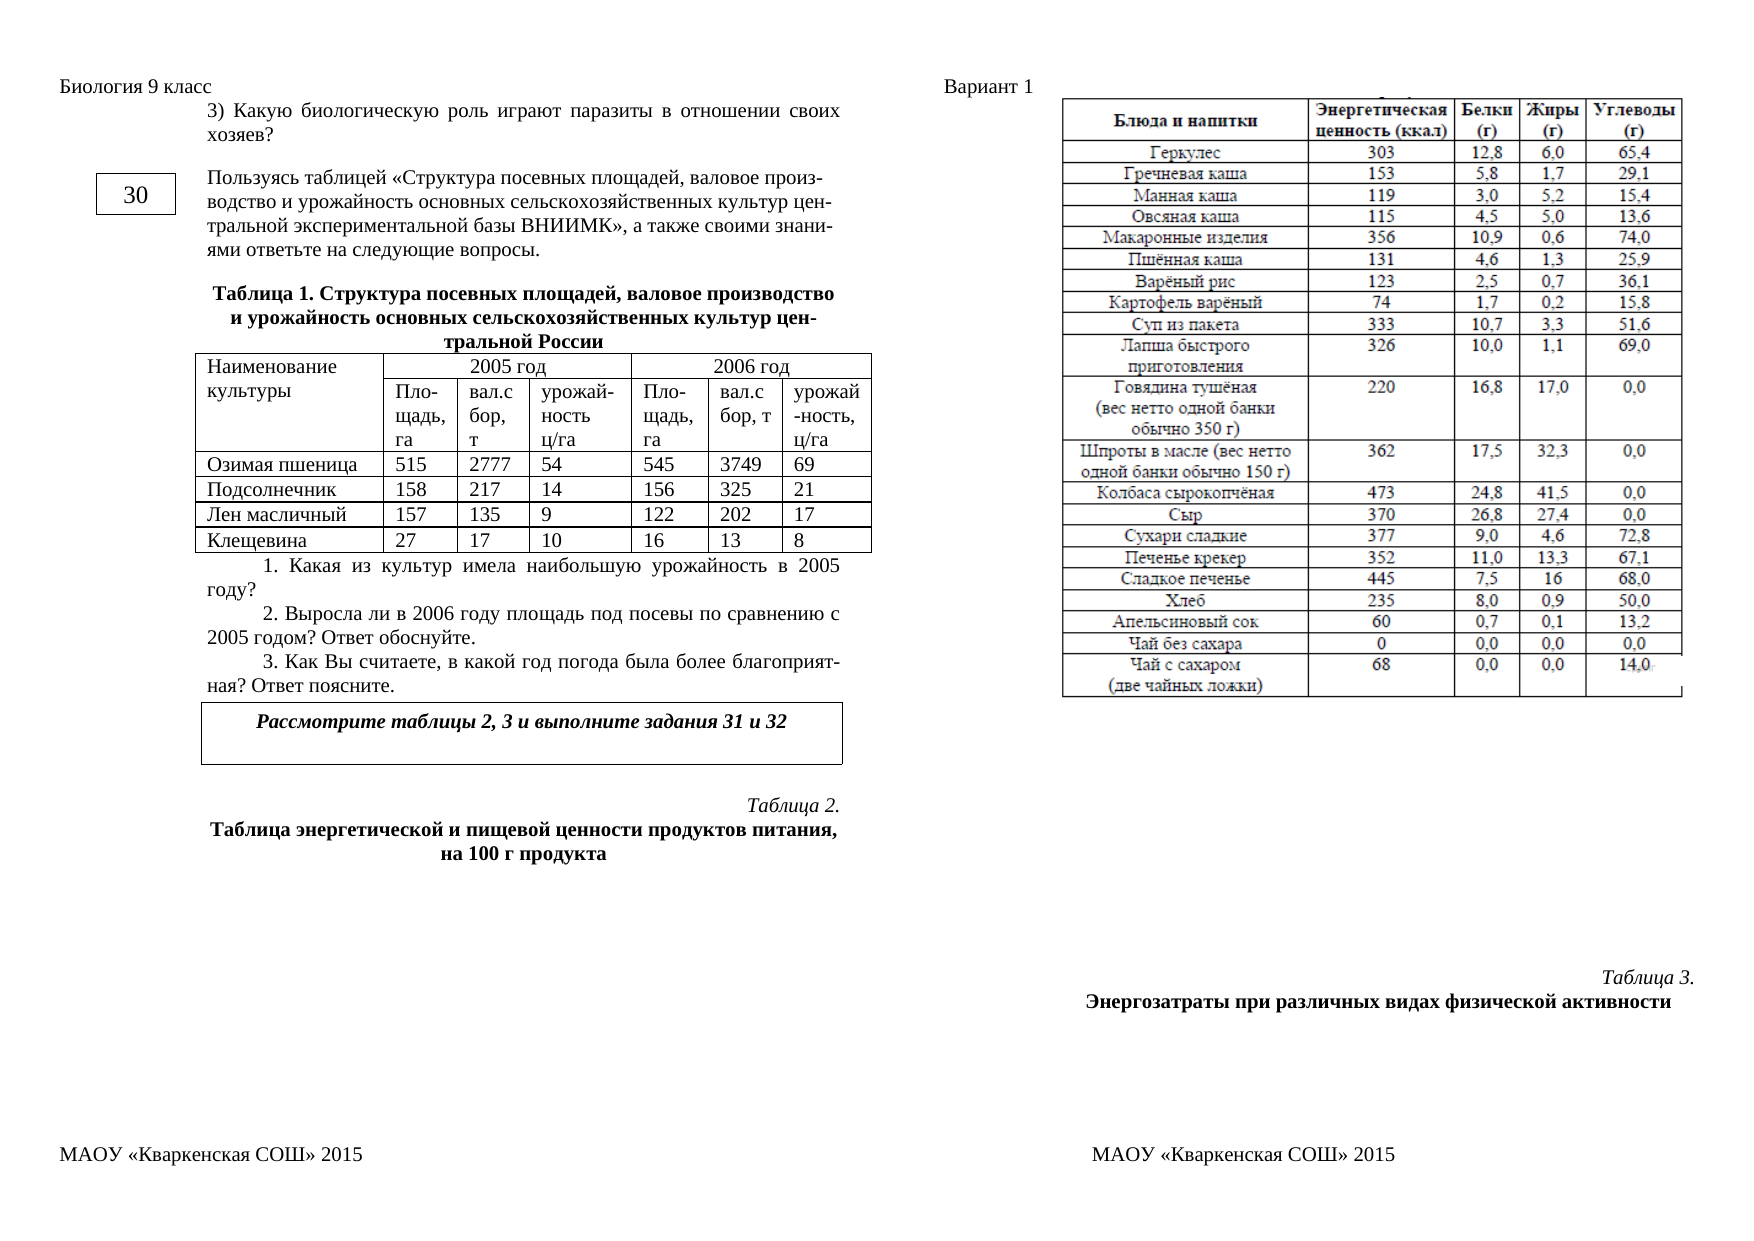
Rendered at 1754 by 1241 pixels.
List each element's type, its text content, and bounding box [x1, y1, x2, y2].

table_cell 202 [709, 503, 782, 526]
table_cell 217 [458, 477, 529, 501]
table_cell 122 [632, 503, 708, 526]
table_cell 158 [384, 477, 457, 501]
text Таблица 2. [207, 793, 840, 817]
table_cell 157 [384, 503, 457, 526]
table_cell 17 [783, 503, 871, 526]
table_cell Озимая пшеница [196, 452, 383, 476]
table_cell 135 [458, 503, 529, 526]
table_cell 3749 [709, 452, 782, 476]
table_cell 9 [530, 503, 631, 526]
table_cell 515 [384, 452, 457, 476]
table_cell 156 [632, 477, 708, 501]
table_cell 27 [384, 528, 457, 552]
text 3) Какую биологическую роль играют паразиты в отношении своих хозяев? [207, 98, 840, 146]
table_cell вал.сбор, т [458, 379, 529, 451]
table_header Наименование культуры [196, 354, 383, 451]
table_cell 2777 [458, 452, 529, 476]
text 3. Как Вы считаете, в какой год погода была более благоприятная? Ответ поясните. [207, 649, 840, 697]
text Пользуясь таблицей «Структура посевных площадей, валовое производство и урожайность основных сельскохозяйственных культур центральной экспериментальной базы ВНИИМК», а также своими знаниями ответьте на следующие вопросы. [207, 165, 840, 261]
table_cell урожай-ность ц/га [530, 379, 631, 451]
table_cell 54 [530, 452, 631, 476]
table_cell вал.сбор, т [709, 379, 782, 451]
table_cell 545 [632, 452, 708, 476]
text Энергозатраты при различных видах физической активности [1062, 989, 1695, 1013]
table_cell урожай-ность, ц/га [783, 379, 871, 451]
table_cell 16 [632, 528, 708, 552]
table_cell 10 [530, 528, 631, 552]
table_header 2006 год [632, 354, 871, 378]
table_cell Лен масличный [196, 503, 383, 526]
table_cell Пло-щадь, га [384, 379, 457, 451]
picture [1061, 97, 1685, 701]
table_cell 21 [783, 477, 871, 501]
text Таблица энергетической и пищевой ценности продуктов питания, [207, 817, 840, 841]
table_cell Клещевина [196, 528, 383, 552]
text 2. Выросла ли в 2006 году площадь под посевы по сравнению с 2005 годом? Ответ обоснуйте. [207, 601, 840, 649]
text на 100 г продукта [207, 841, 840, 865]
table_cell 13 [709, 528, 782, 552]
text Таблица 3. [1062, 965, 1695, 989]
table_cell 14 [530, 477, 631, 501]
table_header 2005 год [384, 354, 631, 378]
table_cell 17 [458, 528, 529, 552]
table_cell 8 [783, 528, 871, 552]
text 1. Какая из культур имела наибольшую урожайность в 2005 году? [207, 553, 840, 601]
table_cell 325 [709, 477, 782, 501]
table_cell Подсолнечник [196, 477, 383, 501]
table_cell Пло-щадь, га [632, 379, 708, 451]
text Таблица 1. Структура посевных площадей, валовое производство и урожайность основных сельскохозяйственных культур центральной России [207, 281, 840, 353]
table_cell 69 [783, 452, 871, 476]
